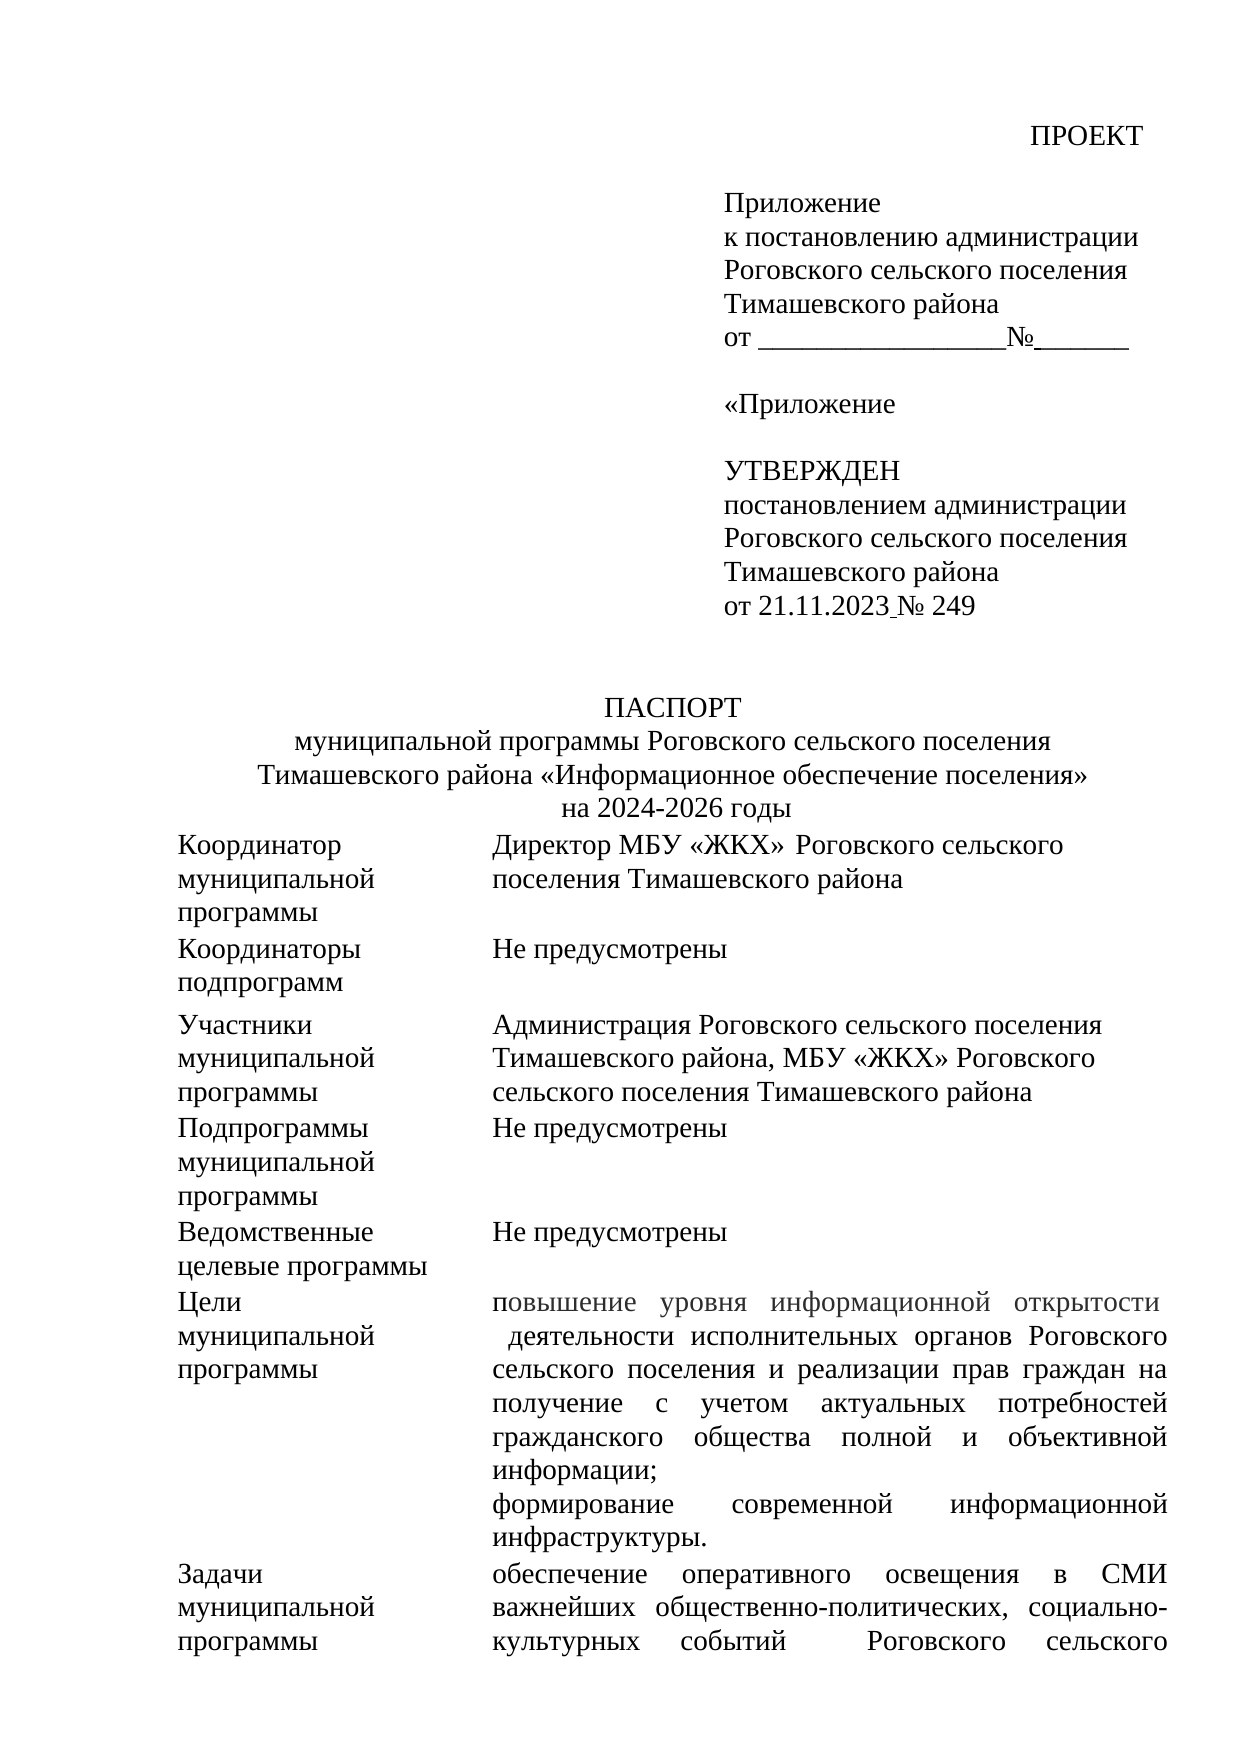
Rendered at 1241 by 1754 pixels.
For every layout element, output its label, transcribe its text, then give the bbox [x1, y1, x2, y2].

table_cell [490, 1554, 1170, 1658]
table_cell Не предусмотрены [490, 1109, 1170, 1213]
text УТВЕРЖДЕН [723, 453, 1201, 487]
text Роговского сельского поселения [723, 521, 1201, 554]
text постановлением администрации [723, 487, 1201, 521]
table_cell Координаторы подпрограмм [176, 929, 490, 1005]
text от 21.11.2023 № 249 [723, 588, 1201, 621]
text Приложение [723, 185, 1181, 219]
text Тимашевского района [723, 554, 1201, 588]
text от _________________№ ______ [723, 319, 1181, 353]
table_cell Не предусмотрены [490, 929, 1170, 1005]
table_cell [176, 1554, 490, 1658]
table_cell Подпрограммы муниципальной программы [176, 1109, 490, 1213]
table_cell Не предусмотрены [490, 1213, 1170, 1283]
text ПРОЕКТ [723, 118, 1181, 152]
table_cell Директор МБУ «ЖКХ» Роговского сельского поселения Тимашевского района [490, 826, 1170, 929]
table_cell повышение уровня информационной открытости деятельности исполнительных органов Роговского сельского поселения и реализации прав граждан на получение с учетом актуальных потребностей гражданского общества полной и объективной информации; формирование современной информационной инфраструктуры. [490, 1283, 1170, 1554]
table_cell Администрация Роговского сельского поселения Тимашевского района, МБУ «ЖКХ» Роговского сельского поселения Тимашевского района [490, 1005, 1170, 1109]
table_cell Ведомственные целевые программы [176, 1213, 490, 1283]
table_cell Участники муниципальной программы [176, 1005, 490, 1109]
table_header ПАСПОРТ муниципальной программы Роговского сельского поселения Тимашевского района «Информационное обеспечение поселения» на 2024-2026 годы [176, 688, 1170, 826]
table_cell Координатор муниципальной программы [176, 826, 490, 929]
table_cell Цели муниципальной программы [176, 1283, 490, 1554]
text «Приложение [723, 386, 1201, 420]
text к постановлению администрации Роговского сельского поселения Тимашевского района [723, 219, 1181, 319]
